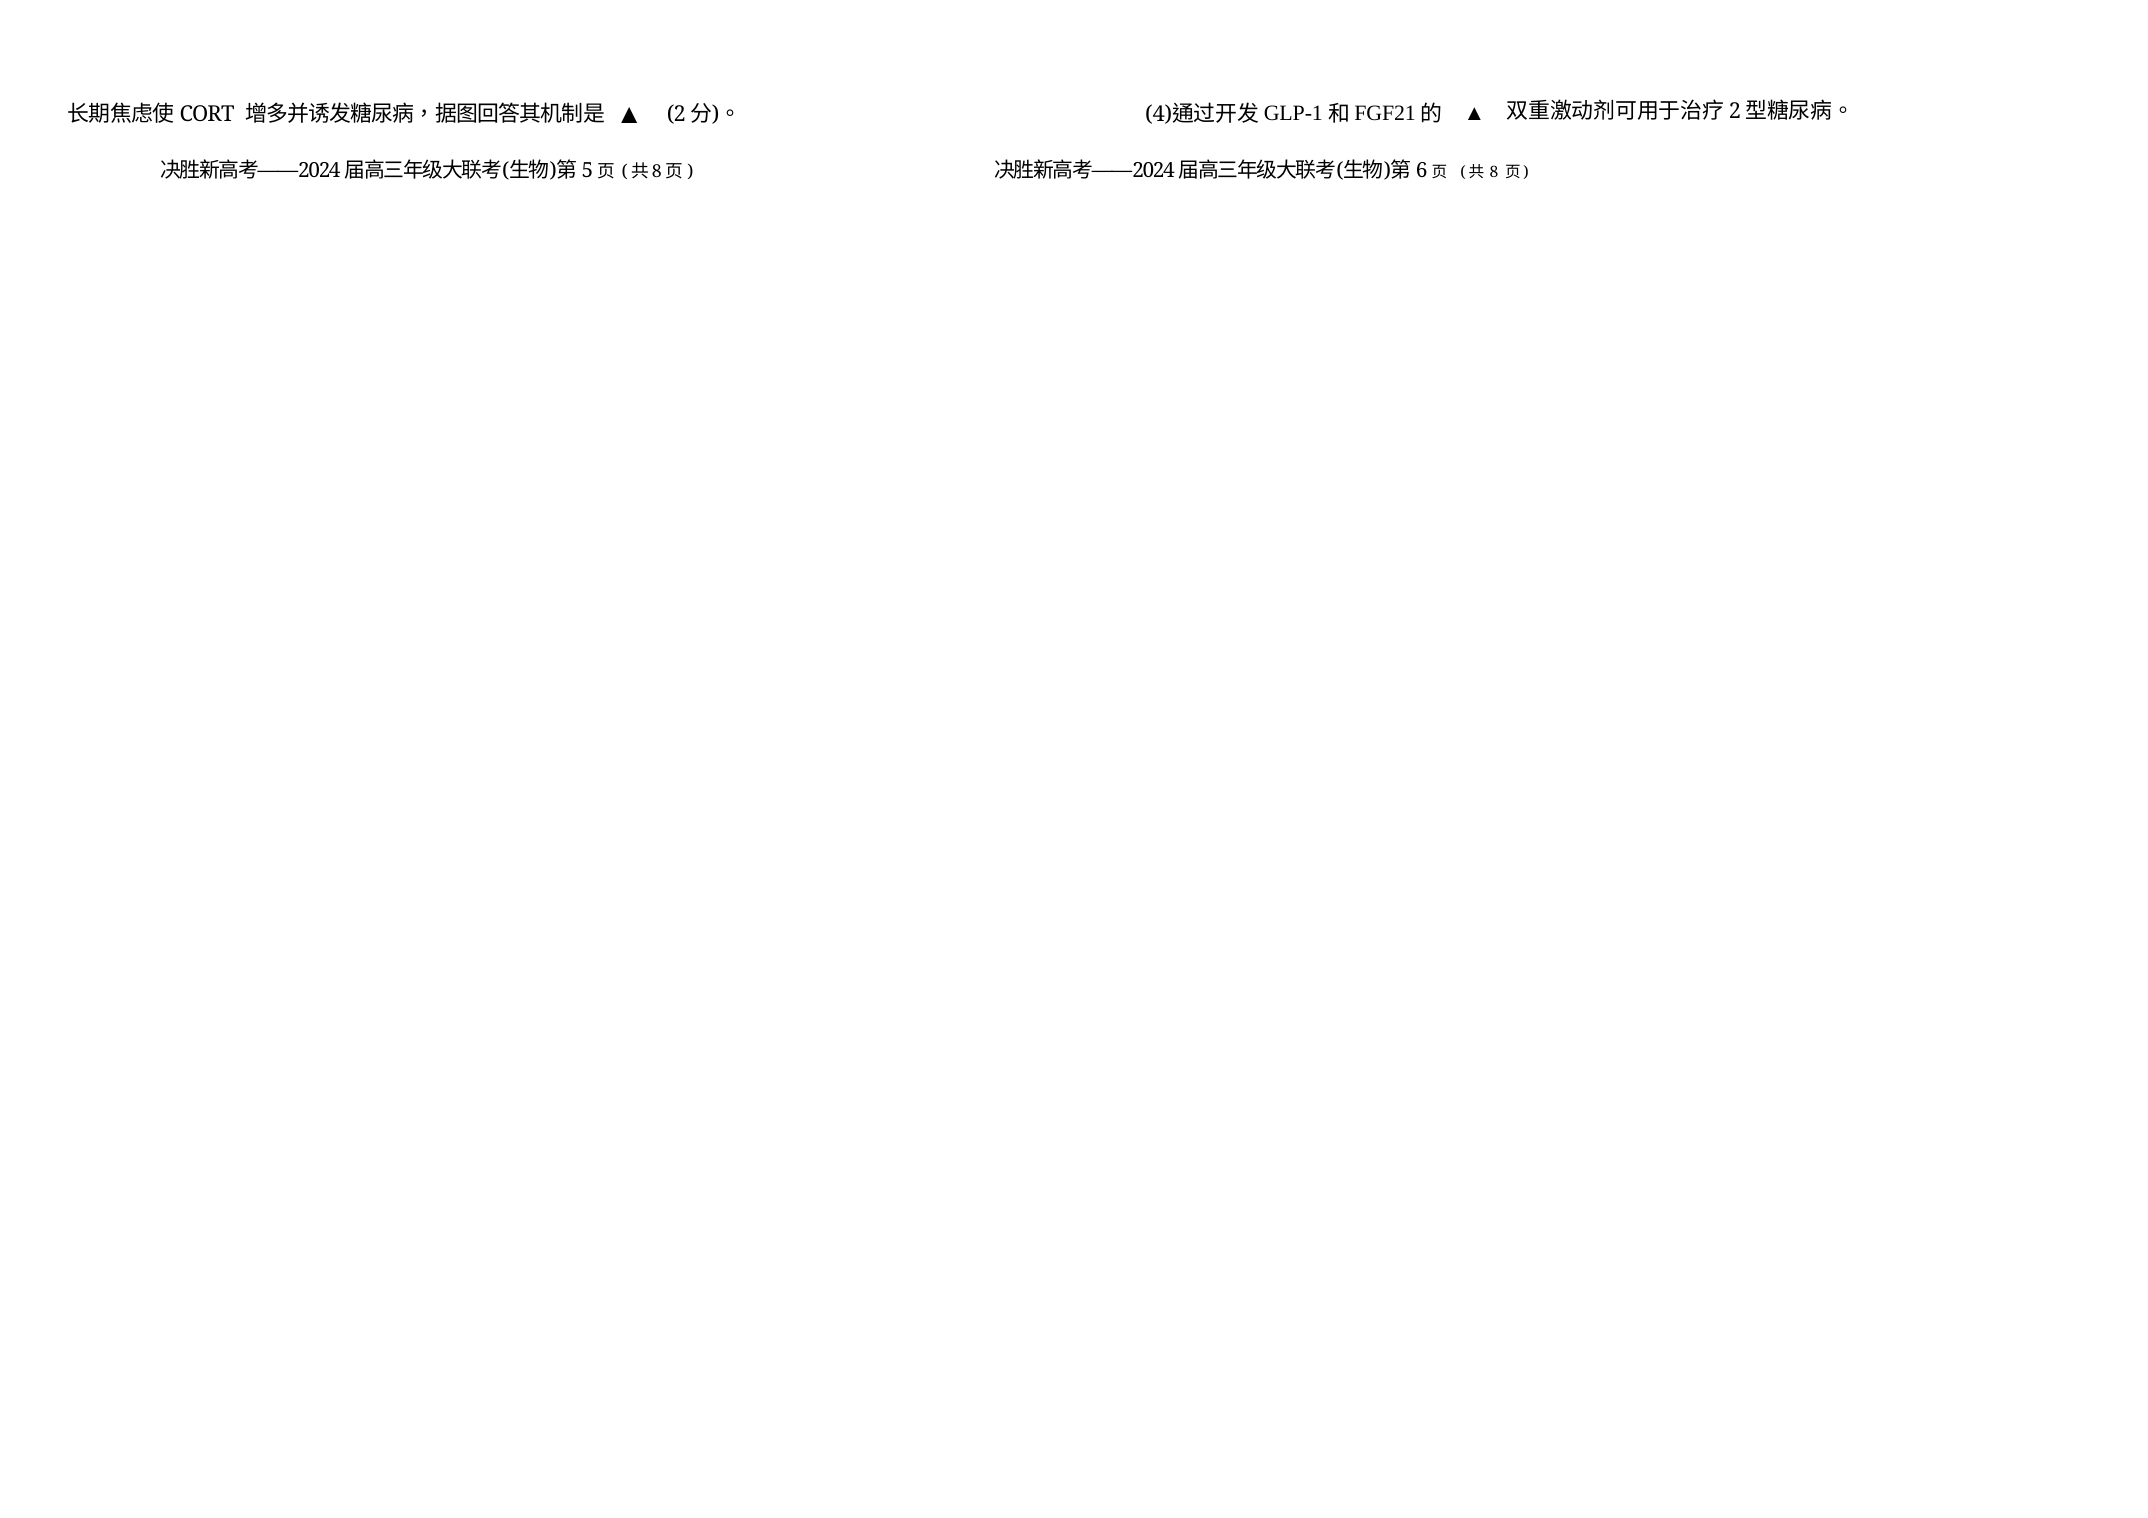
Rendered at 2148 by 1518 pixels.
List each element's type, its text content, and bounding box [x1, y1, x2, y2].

text (4)通过开发GLP-1 和FGF21的 ▲ 双重激动剂可用于治疗2型糖尿病。 [1145, 98, 1974, 125]
text 决胜新高考——2024届高三年级大联考(生物)第5 页 ( 共 8 页 ) 决胜新高考——2024届高三年级大联考(生物)第6 页 ( 共 8 页 ) [160, 161, 1974, 181]
text (3)CORT 的分泌受 “▲ 轴”调节，通过 ▲ (负)反馈调节，保持 CORT 的相对稳 定。长期焦虑使 CORT 增多并诱发糖尿病，据图回答其机制是 ▲ (2分)。 [34, 98, 1102, 127]
